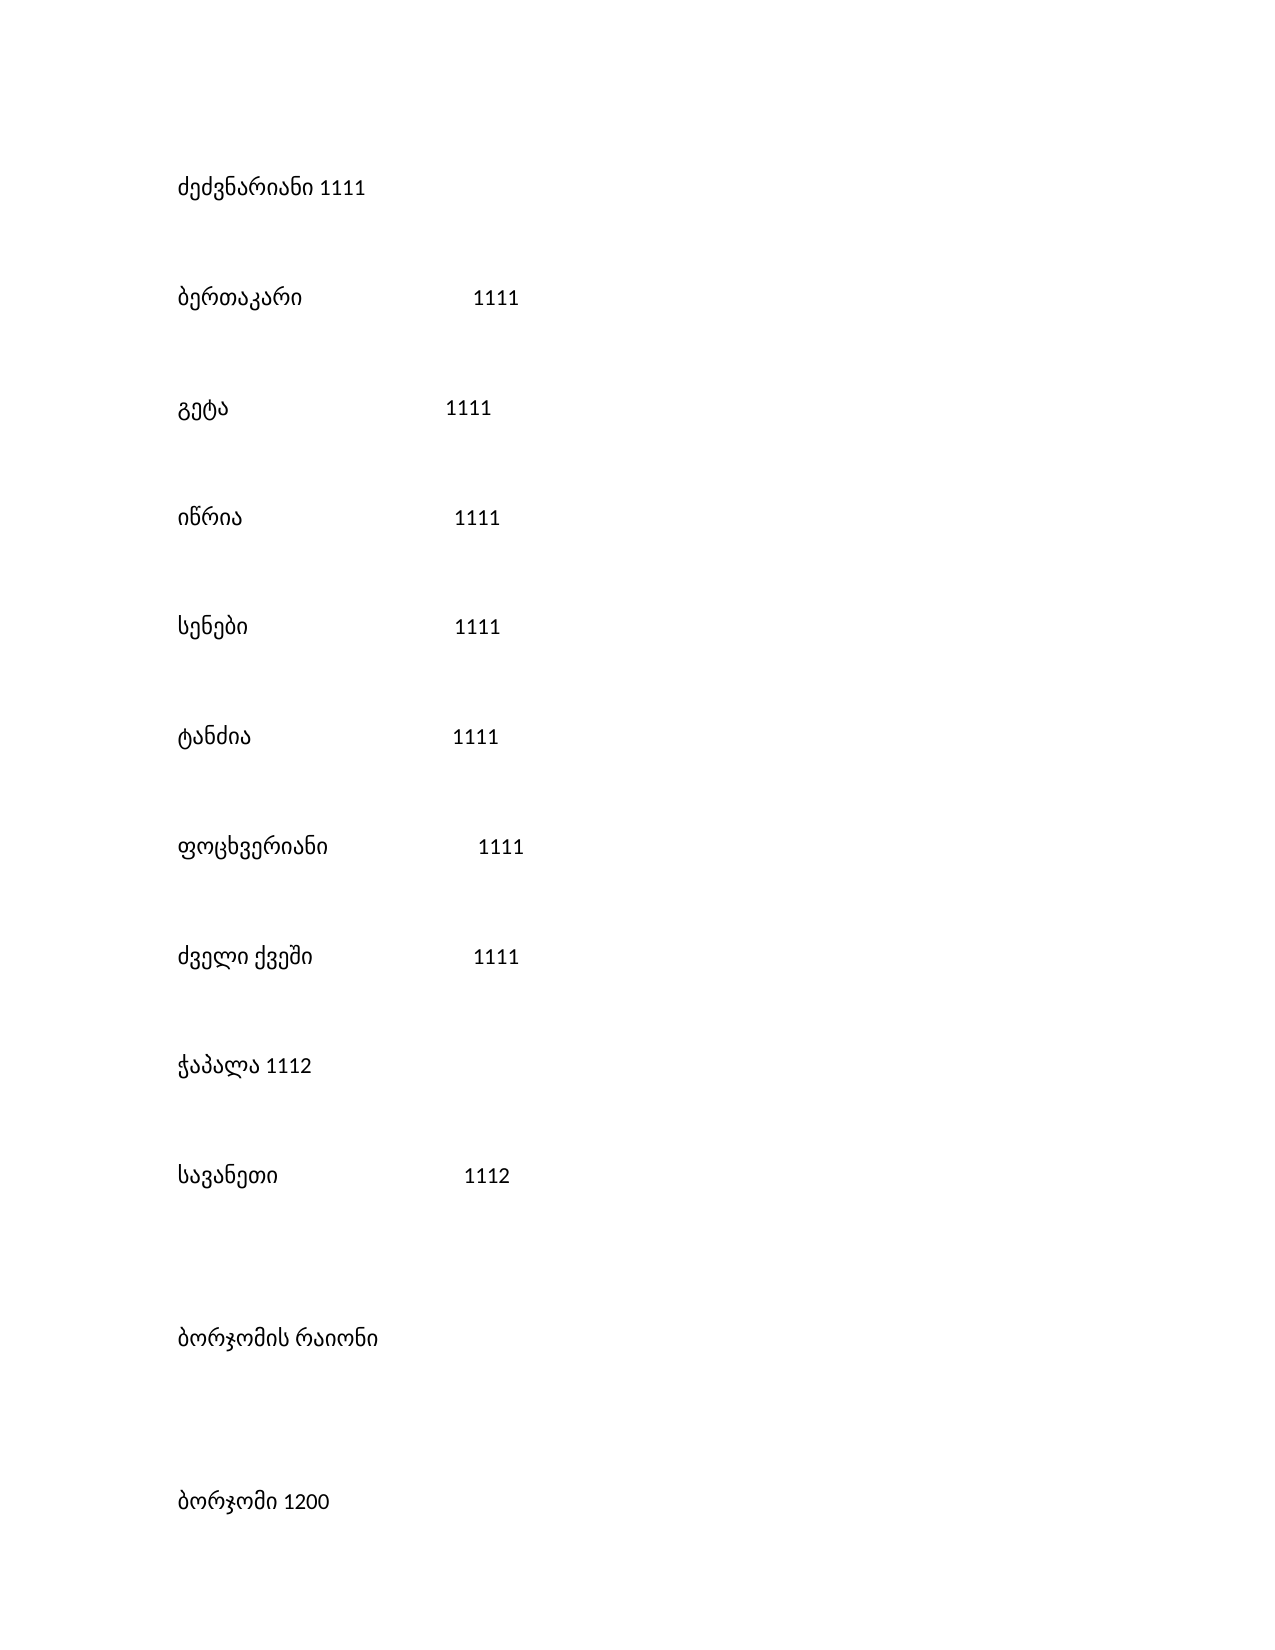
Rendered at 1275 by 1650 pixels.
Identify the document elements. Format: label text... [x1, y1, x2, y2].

text ძეძვნარიანი 1111 [177, 171, 1186, 202]
text ბორჯომი 1200 [177, 1485, 1186, 1516]
text ტანძია 1111 [177, 720, 1186, 751]
text ჭაპალა 1112 [177, 1049, 1186, 1081]
text გეტა 1111 [177, 391, 1186, 422]
text ბერთაკარი 1111 [177, 281, 1186, 312]
text სავანეთი 1112 [177, 1159, 1186, 1191]
text ძველი ქვეში 1111 [177, 940, 1186, 971]
text ფოცხვერიანი 1111 [177, 830, 1186, 861]
text იწრია 1111 [177, 501, 1186, 532]
text სენები 1111 [177, 610, 1186, 642]
text ბორჯომის რაიონი [177, 1322, 1186, 1353]
